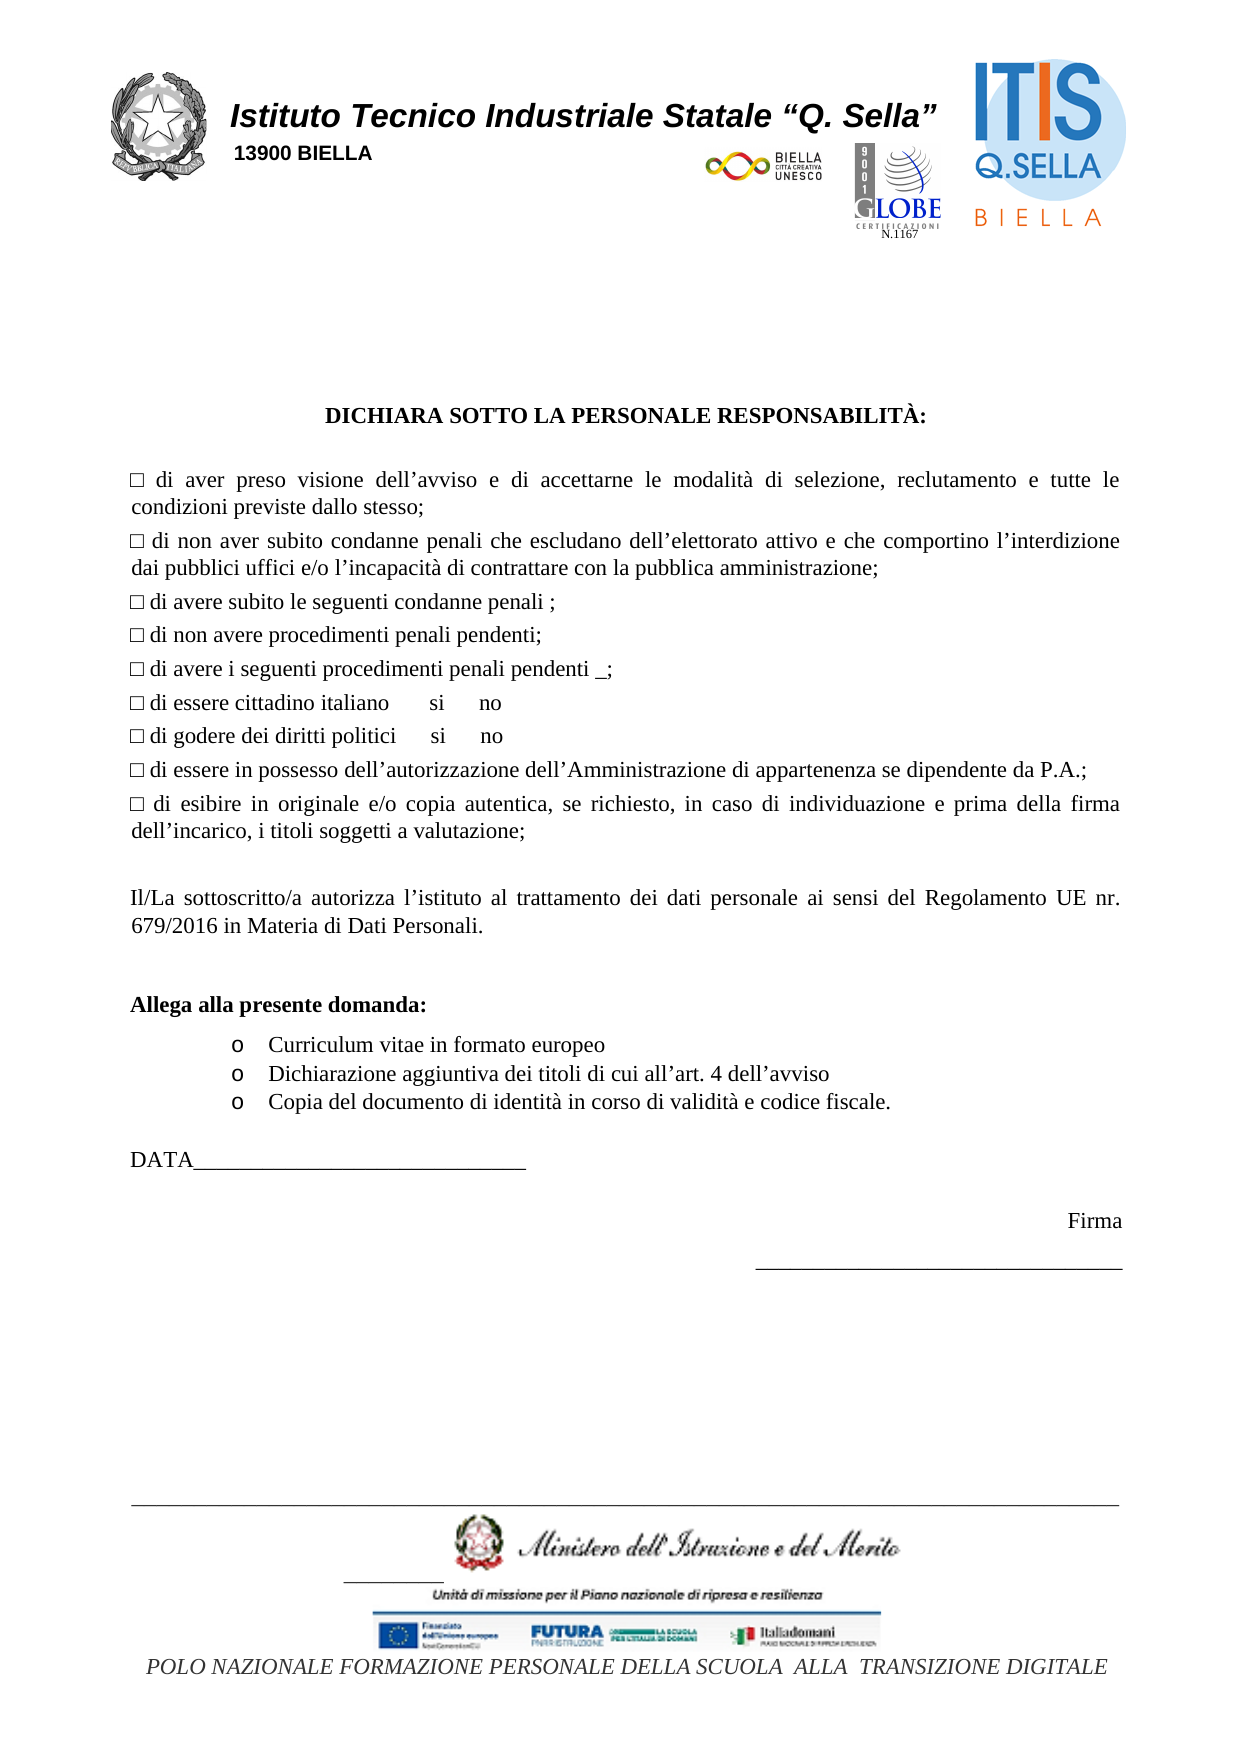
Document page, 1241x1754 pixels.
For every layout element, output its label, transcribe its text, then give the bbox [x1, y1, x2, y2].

text □ di essere in possesso dell’autorizzazione dell’Amministrazione di appartenenza se dipendente da P.A.; [130, 756, 1122, 782]
text □ di non aver subito condanne penali che escludano dell’elettorato attivo e che comportino l’interdizione dai pubblici uffici e/o l’incapacità di contrattare con la pubblica amministrazione; [130, 527, 1122, 580]
text DICHIARA SOTTO LA PERSONALE RESPONSABILITÀ: [130, 402, 1122, 428]
text □ di esibire in originale e/o copia autentica, se richiesto, in caso di individuazione e prima della firma dell’incarico, i titoli soggetti a valutazione; [130, 789, 1122, 843]
picture [854, 143, 941, 218]
text Il/La sottoscritto/a autorizza l’istituto al trattamento dei dati personale ai sensi del Regolamento UE nr. 679/2016 in Materia di Dati Personali. [130, 884, 1122, 938]
text Allega alla presente domanda: [130, 991, 1122, 1018]
text □ di aver preso visione dell’avviso e di accettarne le modalità di selezione, reclutamento e tutte le condizioni previste dallo stesso; [130, 466, 1122, 519]
text □ di non avere procedimenti penali pendenti; [130, 621, 1122, 648]
list Dichiarazione aggiuntiva dei titoli di cui all’art. 4 dell’avviso [231, 1059, 1122, 1088]
picture [372, 1587, 882, 1652]
text □ di avere subito le seguenti condanne penali ; [130, 588, 1122, 614]
list Curriculum vitae in formato europeo [231, 1031, 1122, 1059]
text DATA_____________________________ [130, 1146, 1122, 1173]
picture [854, 220, 940, 229]
picture [443, 1509, 911, 1581]
picture [972, 59, 1127, 227]
text □ di godere dei diritti politici si no [130, 722, 1122, 749]
picture [704, 147, 823, 182]
text □ di essere cittadino italiano si no [130, 689, 1122, 715]
text Firma [130, 1207, 1122, 1233]
text ________________________________ [130, 1246, 1122, 1273]
list Copia del documento di identità in corso di validità e codice fiscale. [231, 1088, 1122, 1116]
text □ di avere i seguenti procedimenti penali pendenti _; [130, 655, 1122, 681]
